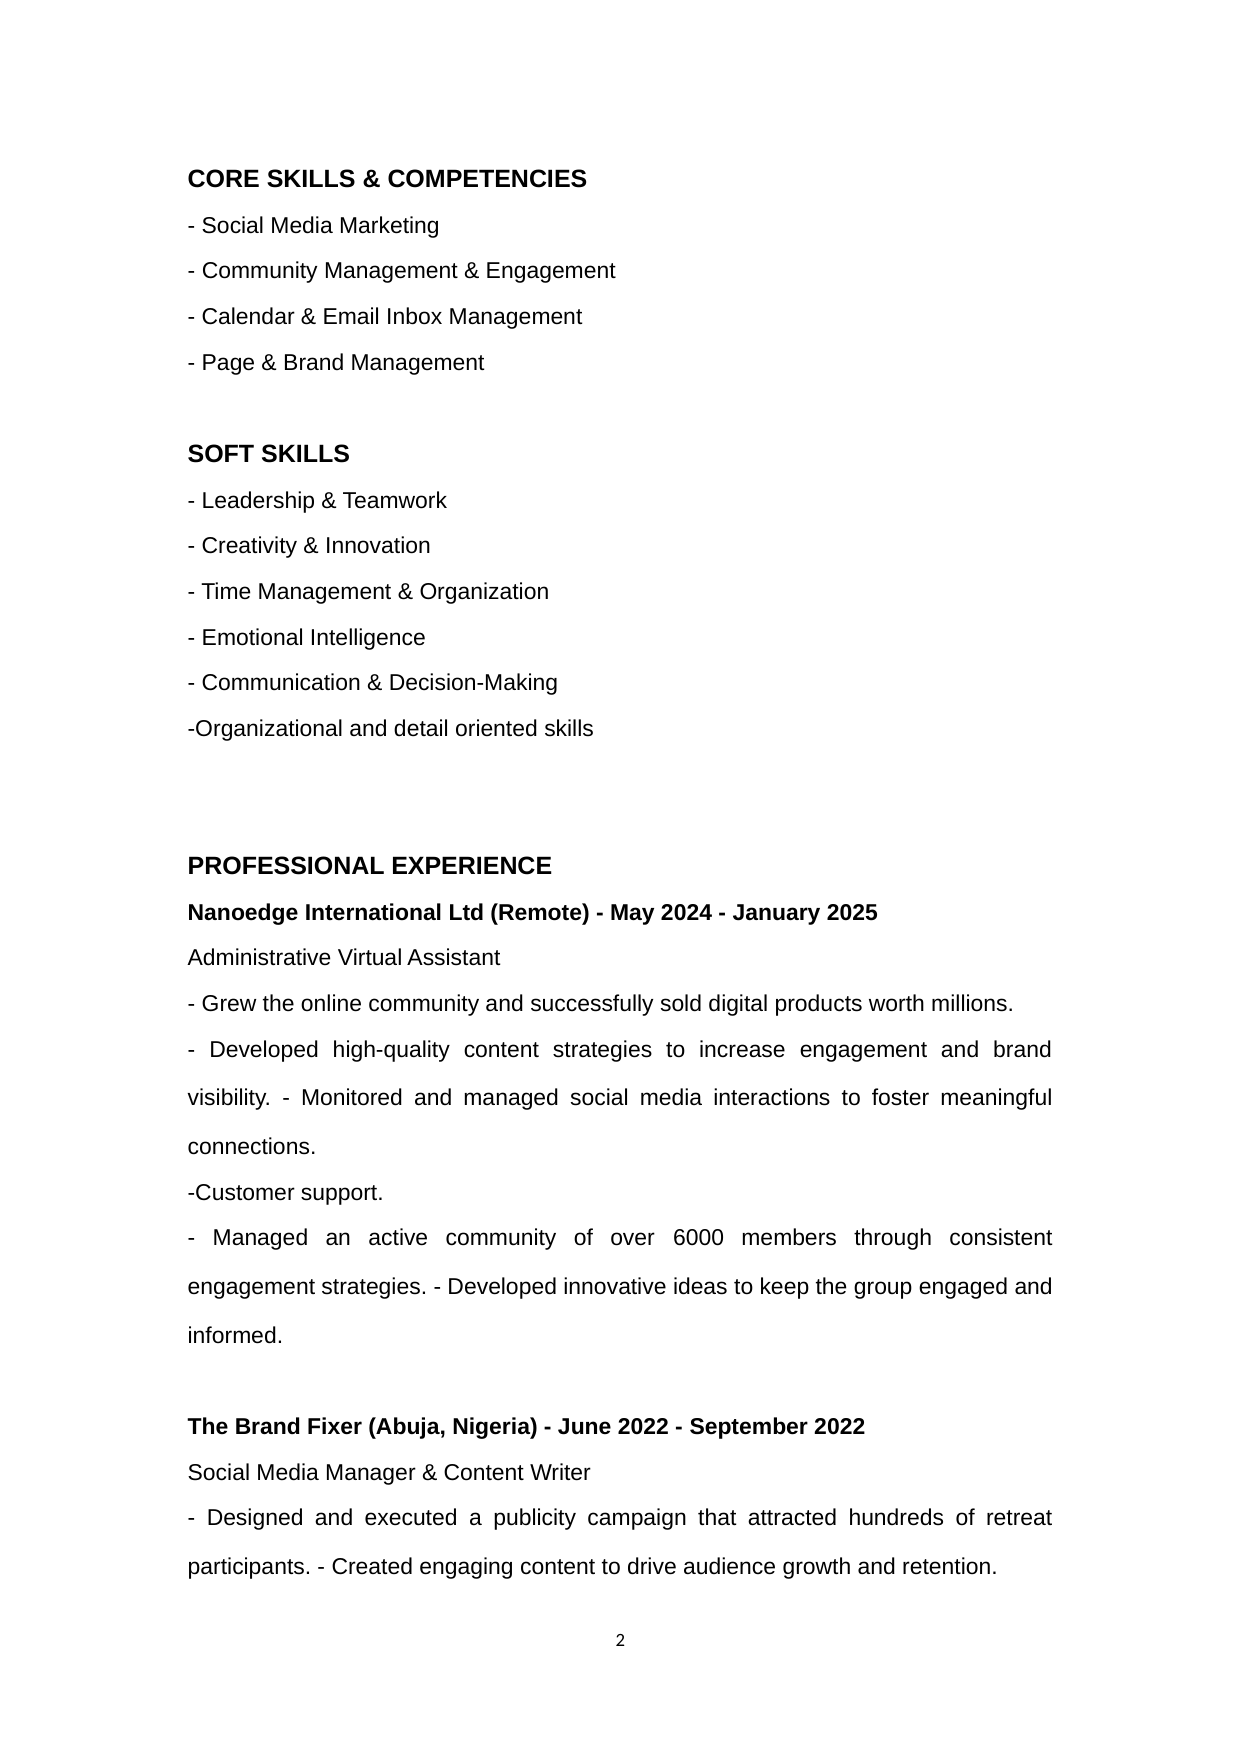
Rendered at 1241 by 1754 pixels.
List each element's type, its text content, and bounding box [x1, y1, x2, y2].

text -Organizational and detail oriented skills [187, 712, 1053, 744]
text - Leadership & Teamwork [187, 484, 1053, 516]
text - Page & Brand Management [187, 346, 1053, 378]
text - Emotional Intelligence [187, 621, 1053, 653]
text - Calendar & Email Inbox Management [187, 300, 1053, 333]
text Social Media Manager & Content Writer [187, 1456, 1053, 1488]
text Nanoedge International Ltd (Remote) - May 2024 - January 2025 [187, 896, 1053, 928]
text - Communication & Decision-Making [187, 666, 1053, 699]
text - Developed high-quality content strategies to increase engagement and brand visibility. - Monitored and managed social media interactions to foster meaningful connections. [187, 1033, 1053, 1163]
text Administrative Virtual Assistant [187, 941, 1053, 974]
text - Time Management & Organization [187, 575, 1053, 608]
text PROFESSIONAL EXPERIENCE [187, 849, 1053, 881]
text - Creativity & Innovation [187, 529, 1053, 562]
text The Brand Fixer (Abuja, Nigeria) - June 2022 - September 2022 [187, 1410, 1053, 1443]
text CORE SKILLS & COMPETENCIES [187, 162, 1053, 194]
text SOFT SKILLS [187, 437, 1053, 469]
text - Social Media Marketing [187, 209, 1053, 241]
text - Grew the online community and successfully sold digital products worth millions. [187, 987, 1053, 1019]
text - Community Management & Engagement [187, 254, 1053, 287]
text - Managed an active community of over 6000 members through consistent engagement strategies. - Developed innovative ideas to keep the group engaged and informed. [187, 1221, 1053, 1351]
text -Customer support. [187, 1176, 1053, 1208]
text - Designed and executed a publicity campaign that attracted hundreds of retreat participants. - Created engaging content to drive audience growth and retention. [187, 1501, 1053, 1583]
